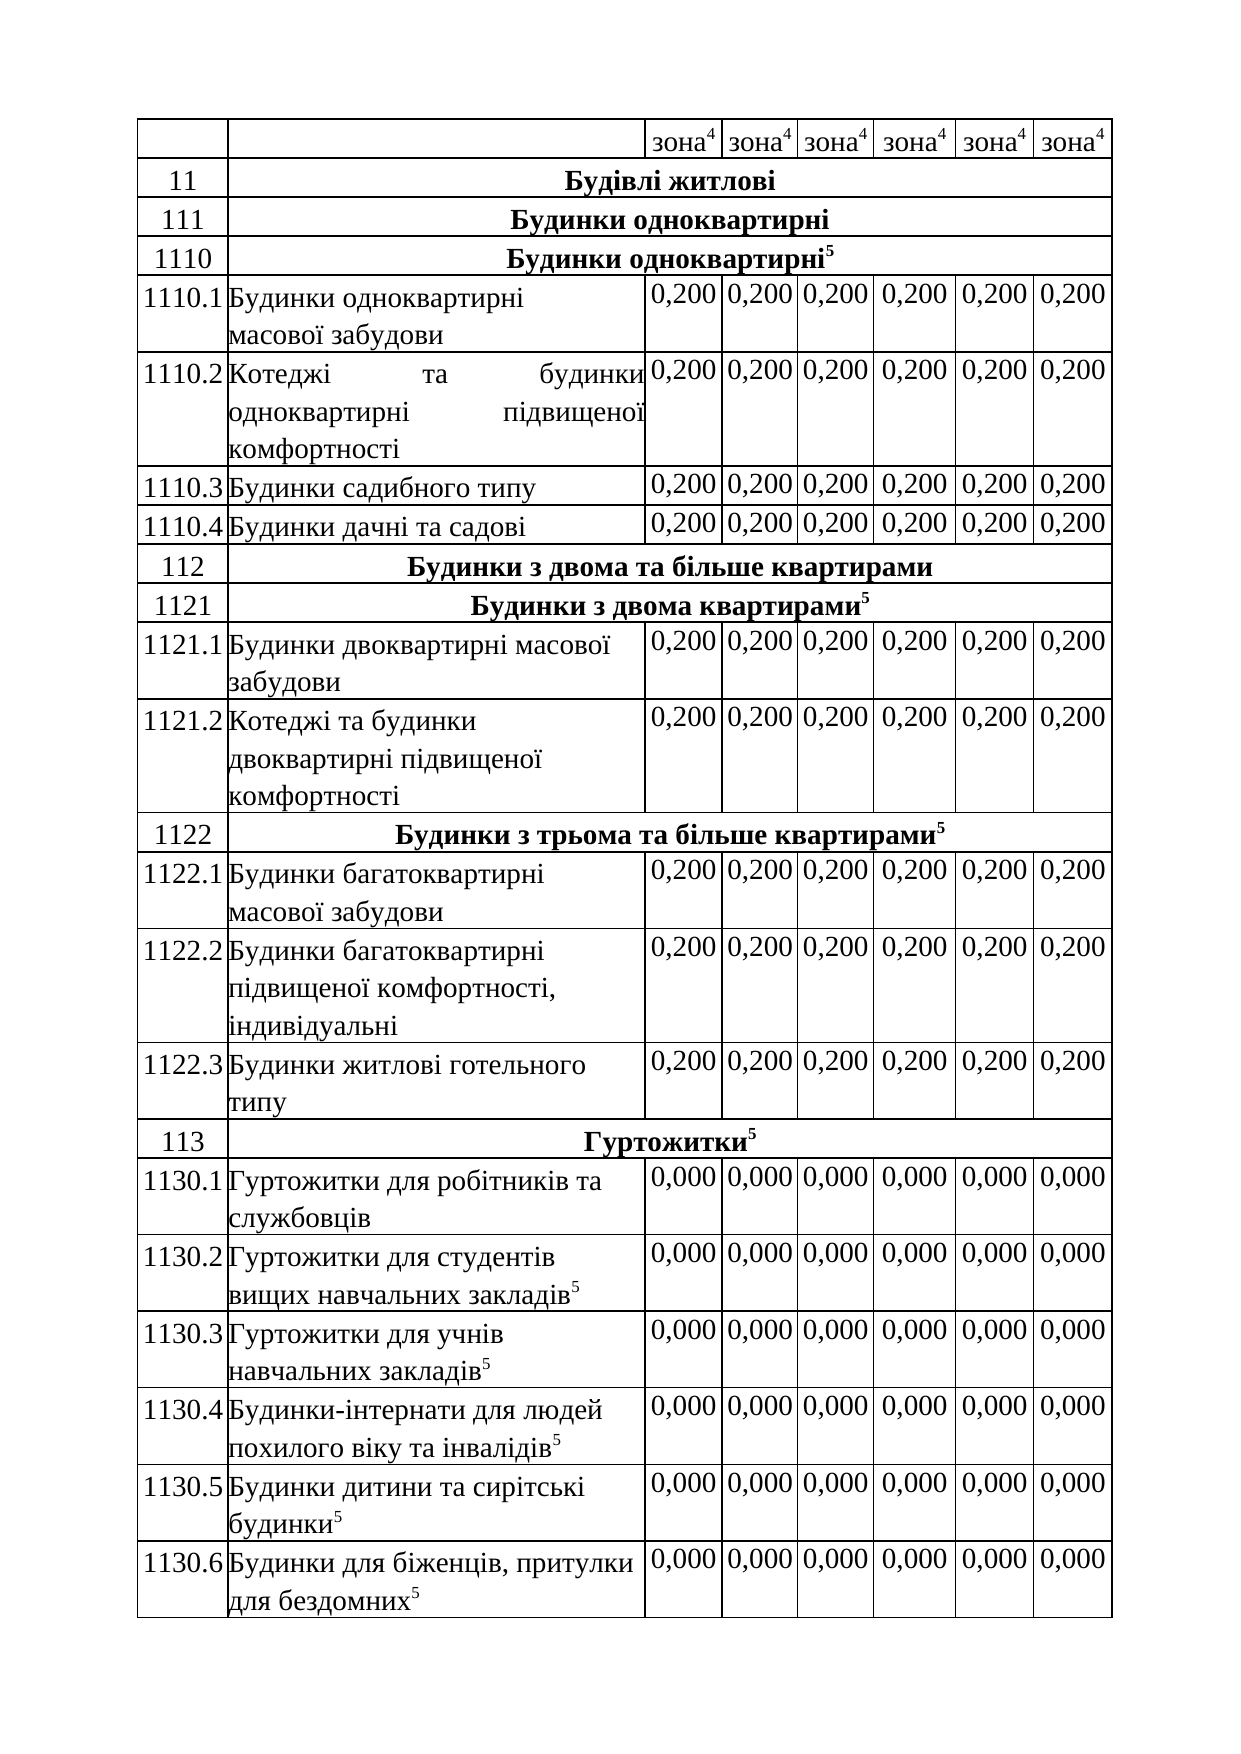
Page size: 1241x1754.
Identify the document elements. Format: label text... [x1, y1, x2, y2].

table_cell 0,200 [956, 506, 1033, 543]
table_cell 0,200 [874, 700, 955, 812]
table_cell 0,200 [723, 506, 797, 543]
table_cell 0,000 [1034, 1312, 1111, 1387]
table_cell 0,200 [956, 700, 1033, 812]
table_cell 0,000 [956, 1465, 1033, 1540]
table_cell Будівлі житлові [229, 159, 1111, 196]
table_cell 0,200 [1034, 353, 1111, 465]
table_cell 0,200 [646, 506, 721, 543]
table_cell 0,000 [798, 1388, 873, 1463]
table_cell 0,200 [874, 853, 955, 927]
table_cell 0,000 [798, 1235, 873, 1310]
table_cell 3 зона4 [798, 120, 873, 157]
table_cell 1 зона4 [874, 120, 955, 157]
table_cell 0,000 [1034, 1159, 1111, 1234]
table_cell 0,200 [723, 853, 797, 927]
table_cell 0,000 [646, 1312, 721, 1387]
table_cell 0,000 [874, 1542, 955, 1617]
table_cell 0,000 [956, 1542, 1033, 1617]
table_cell 0,000 [874, 1388, 955, 1463]
table_cell Будинки для біженців, притулки для бездомних5 [229, 1542, 644, 1617]
table_cell 0,000 [1034, 1235, 1111, 1310]
table_cell 111 [138, 198, 227, 235]
table_cell Будинки дитини та сирітські будинки5 [229, 1465, 644, 1540]
table_cell 1130.1 [138, 1159, 227, 1234]
table_cell 0,000 [956, 1159, 1033, 1234]
table_cell 0,200 [798, 623, 873, 698]
table_cell 0,000 [874, 1465, 955, 1540]
table_cell 112 [138, 545, 227, 582]
table_cell 0,200 [1034, 623, 1111, 698]
table_cell 2 зона4 [723, 120, 797, 157]
table_cell Будинки одноквартирні5 [229, 237, 1111, 274]
table_cell 0,200 [723, 929, 797, 1042]
table_cell 0,200 [1034, 929, 1111, 1042]
table_cell 0,200 [874, 506, 955, 543]
table_cell 0,200 [1034, 853, 1111, 927]
table_cell 0,200 [723, 700, 797, 812]
table_cell 0,000 [798, 1542, 873, 1617]
table_cell 0,200 [646, 276, 721, 351]
table_cell Будинки-інтернати для людей похилого віку та інвалідів5 [229, 1388, 644, 1463]
table_cell 0,200 [646, 700, 721, 812]
table_cell 0,200 [798, 1043, 873, 1118]
table_cell 11 [138, 159, 227, 196]
table_cell 0,200 [1034, 1043, 1111, 1118]
table_cell 0,200 [723, 467, 797, 504]
table_cell 0,200 [1034, 506, 1111, 543]
table_cell Будинки одноквартирні масової забудови [229, 276, 644, 351]
table_cell 0,200 [798, 700, 873, 812]
table_cell 0,000 [646, 1542, 721, 1617]
table_cell 0,200 [723, 353, 797, 465]
table_cell 1122.3 [138, 1043, 227, 1118]
table_cell 0,200 [1034, 700, 1111, 812]
table_cell 0,200 [874, 353, 955, 465]
table_cell 0,200 [874, 623, 955, 698]
table_cell 0,000 [874, 1312, 955, 1387]
table_cell 1130.5 [138, 1465, 227, 1540]
table_cell 0,200 [874, 276, 955, 351]
table_cell 0,000 [874, 1159, 955, 1234]
table_cell 0,000 [798, 1159, 873, 1234]
table_cell 0,000 [956, 1388, 1033, 1463]
table_cell Гуртожитки для робітників та службовців [229, 1159, 644, 1234]
table_cell Гуртожитки5 [229, 1120, 1111, 1157]
table_cell 1130.4 [138, 1388, 227, 1463]
table_cell Будинки двоквартирні масової забудови [229, 623, 644, 698]
table_cell 1 зона4 [646, 120, 721, 157]
table_cell 0,200 [1034, 467, 1111, 504]
table_cell Котеджі та будинки двоквартирні підвищеної комфортності [229, 700, 644, 812]
table_cell 0,200 [956, 353, 1033, 465]
table_cell 0,200 [874, 1043, 955, 1118]
table_cell Котеджі та будинки одноквартирні підвищеної комфортності [229, 353, 644, 465]
table_cell 1110.1 [138, 276, 227, 351]
table_cell Будинки дачні та садові [229, 506, 644, 543]
table_cell 0,200 [723, 623, 797, 698]
table_cell 113 [138, 1120, 227, 1157]
table_cell Будинки багатоквартирні масової забудови [229, 853, 644, 927]
table_cell 0,200 [798, 929, 873, 1042]
table_cell 0,200 [1034, 276, 1111, 351]
table_cell 0,000 [723, 1235, 797, 1310]
table_cell 0,000 [723, 1388, 797, 1463]
table_cell 0,000 [723, 1312, 797, 1387]
table_cell 0,000 [874, 1235, 955, 1310]
table_cell 0,200 [798, 467, 873, 504]
table_cell 0,000 [646, 1235, 721, 1310]
table_cell Гуртожитки для учнів навчальних закладів5 [229, 1312, 644, 1387]
table_cell 0,000 [723, 1542, 797, 1617]
table_cell Будинки садибного типу [229, 467, 644, 504]
table_cell 0,200 [723, 276, 797, 351]
table_cell 0,000 [1034, 1465, 1111, 1540]
table_cell 0,000 [798, 1312, 873, 1387]
table_cell 0,200 [956, 623, 1033, 698]
table_cell Будинки з двома та більше квартирами [229, 545, 1111, 582]
table_cell 1110 [138, 237, 227, 274]
table_cell 0,200 [798, 853, 873, 927]
table_cell 0,000 [723, 1465, 797, 1540]
table_cell 0,000 [956, 1312, 1033, 1387]
table_cell 1130.6 [138, 1542, 227, 1617]
table_cell 1110.2 [138, 353, 227, 465]
table_cell 1121.1 [138, 623, 227, 698]
table_cell 0,200 [956, 1043, 1033, 1118]
table_cell 1122.2 [138, 929, 227, 1042]
table_cell 0,000 [1034, 1388, 1111, 1463]
table_cell 0,200 [956, 853, 1033, 927]
table_cell 0,200 [646, 467, 721, 504]
table_cell 0,200 [956, 467, 1033, 504]
table_cell 0,000 [646, 1388, 721, 1463]
table_cell 1122 [138, 813, 227, 851]
table_cell Гуртожитки для студентів вищих навчальних закладів5 [229, 1235, 644, 1310]
table_cell 2 зона4 [956, 120, 1033, 157]
table_cell 3 зона4 [1034, 120, 1111, 157]
table_cell 0,200 [798, 506, 873, 543]
table_cell 0,200 [874, 929, 955, 1042]
table_cell Будинки з трьома та більше квартирами5 [229, 813, 1111, 851]
table_cell 0,200 [646, 1043, 721, 1118]
table_cell 1121.2 [138, 700, 227, 812]
table_cell 0,000 [646, 1159, 721, 1234]
table_cell 0,000 [956, 1235, 1033, 1310]
table_cell 0,200 [646, 853, 721, 927]
table_cell 1121 [138, 584, 227, 621]
table_cell Будинки з двома квартирами5 [229, 584, 1111, 621]
table_cell 1110.3 [138, 467, 227, 504]
table_cell 0,200 [956, 276, 1033, 351]
table_cell 0,200 [723, 1043, 797, 1118]
table_cell 0,200 [874, 467, 955, 504]
table_cell 1130.3 [138, 1312, 227, 1387]
table_cell 0,000 [723, 1159, 797, 1234]
table_cell 1122.1 [138, 853, 227, 927]
table_cell 1110.4 [138, 506, 227, 543]
table_cell 0,200 [956, 929, 1033, 1042]
table_cell 1130.2 [138, 1235, 227, 1310]
table_cell 0,200 [646, 623, 721, 698]
table_cell Будинки багатоквартирні підвищеної комфортності, індивідуальні [229, 929, 644, 1042]
table_cell 0,000 [1034, 1542, 1111, 1617]
table_cell Будинки житлові готельного типу [229, 1043, 644, 1118]
table_cell 0,200 [798, 353, 873, 465]
table_cell 0,200 [798, 276, 873, 351]
table_cell Будинки одноквартирні [229, 198, 1111, 235]
table_cell 0,000 [798, 1465, 873, 1540]
table_cell 0,200 [646, 353, 721, 465]
table_cell 0,200 [646, 929, 721, 1042]
table_cell 0,000 [646, 1465, 721, 1540]
